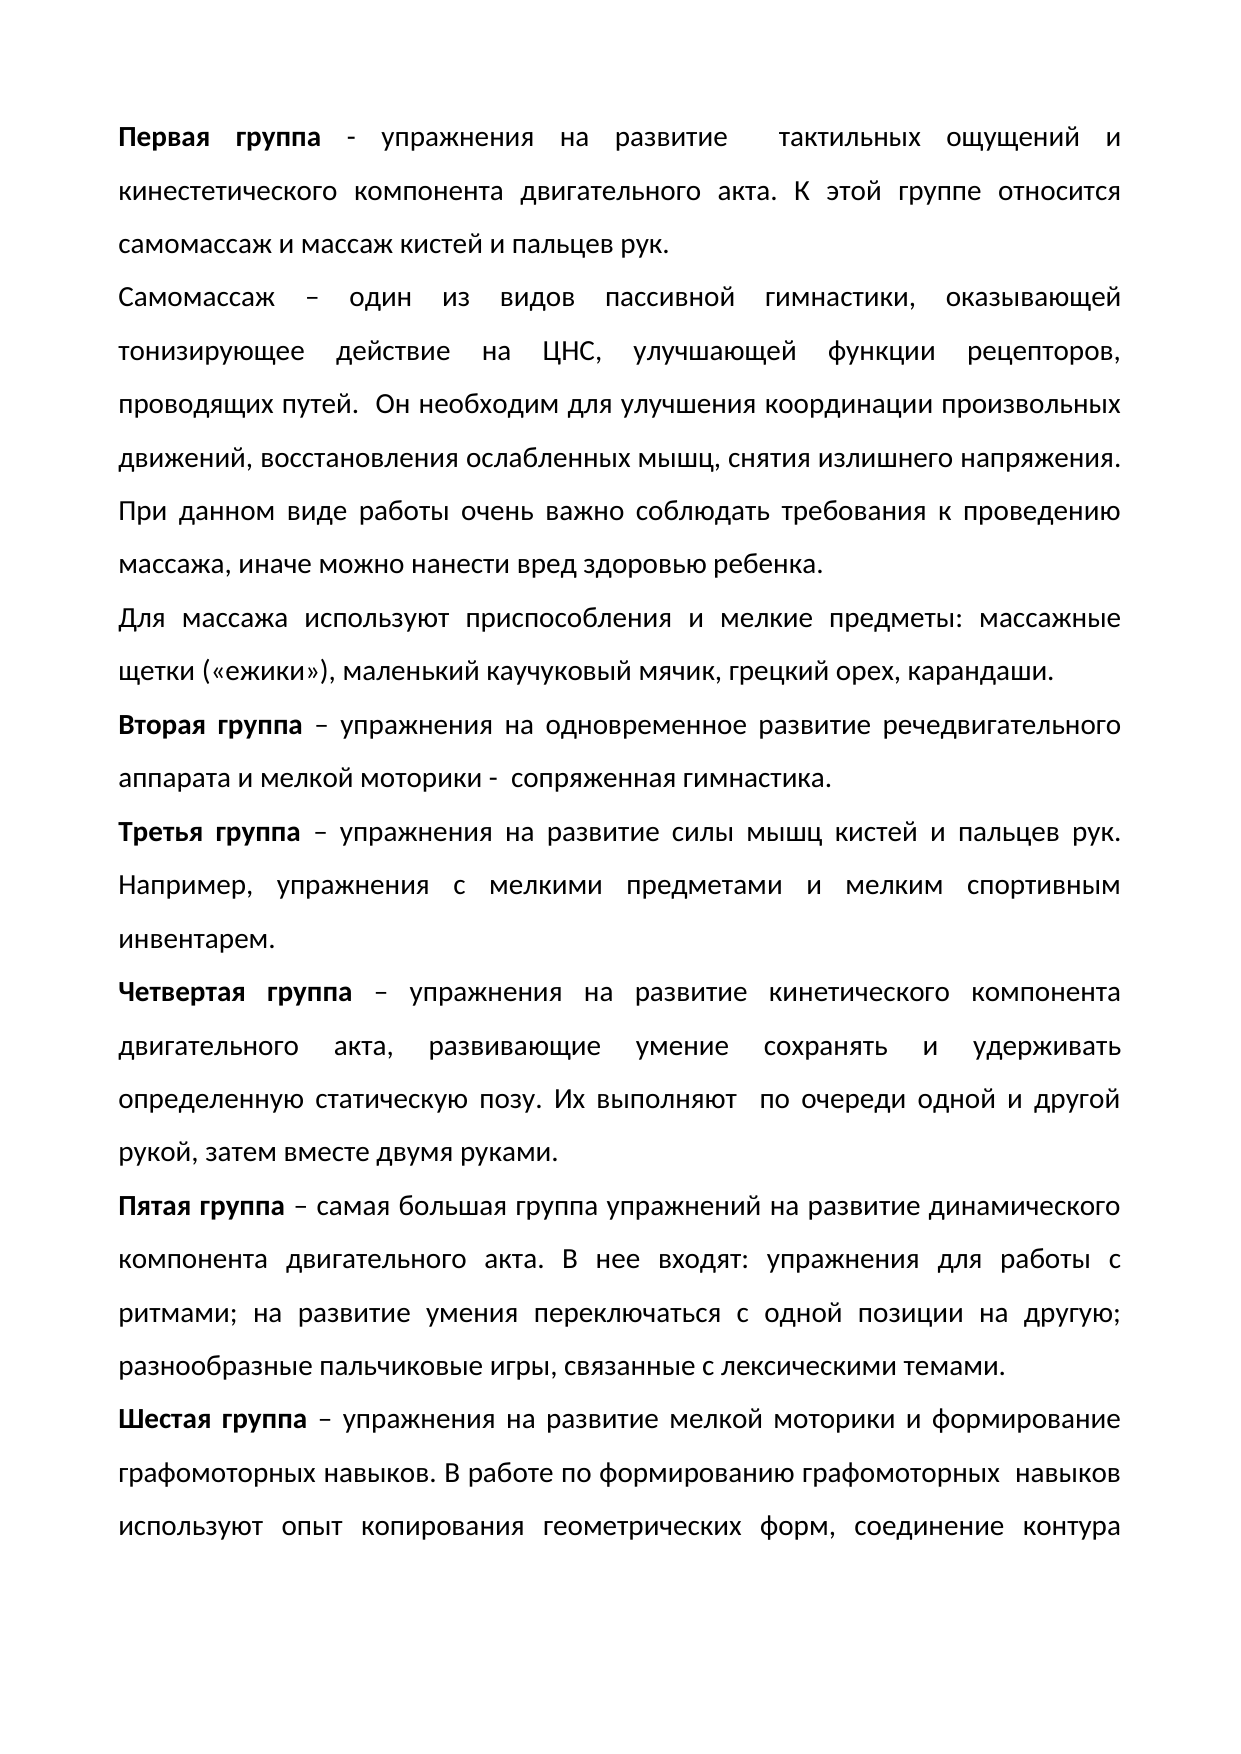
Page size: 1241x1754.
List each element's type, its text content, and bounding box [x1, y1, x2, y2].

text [118, 1401, 1122, 1543]
text Для массажа используют приспособления и мелкие предметы: массажные щетки («ежики»), маленький каучуковый мячик, грецкий орех, карандаши. [118, 599, 1122, 688]
text Третья группа – упражнения на развитие силы мышц кистей и пальцев рук. Например, упражнения с мелкими предметами и мелким спортивным инвентарем. [118, 813, 1122, 955]
text Пятая группа – самая большая группа упражнений на развитие динамического компонента двигательного акта. В нее входят: упражнения для работы с ритмами; на развитие умения переключаться с одной позиции на другую; разнообразные пальчиковые игры, связанные с лексическими темами. [118, 1187, 1122, 1383]
text Вторая группа – упражнения на одновременное развитие речедвигательного аппарата и мелкой моторики - сопряженная гимнастика. [118, 706, 1122, 795]
text Первая группа - упражнения на развитие тактильных ощущений и кинестетического компонента двигательного акта. К этой группе относится самомассаж и массаж кистей и пальцев рук. [118, 118, 1122, 261]
text Самомассаж – один из видов пассивной гимнастики, оказывающей тонизирующее действие на ЦНС, улучшающей функции рецепторов, проводящих путей. Он необходим для улучшения координации произвольных движений, восстановления ослабленных мышц, снятия излишнего напряжения. При данном виде работы очень важно соблюдать требования к проведению массажа, иначе можно нанести вред здоровью ребенка. [118, 278, 1122, 581]
text Четвертая группа – упражнения на развитие кинетического компонента двигательного акта, развивающие умение сохранять и удерживать определенную статическую позу. Их выполняют по очереди одной и другой рукой, затем вместе двумя руками. [118, 973, 1122, 1169]
